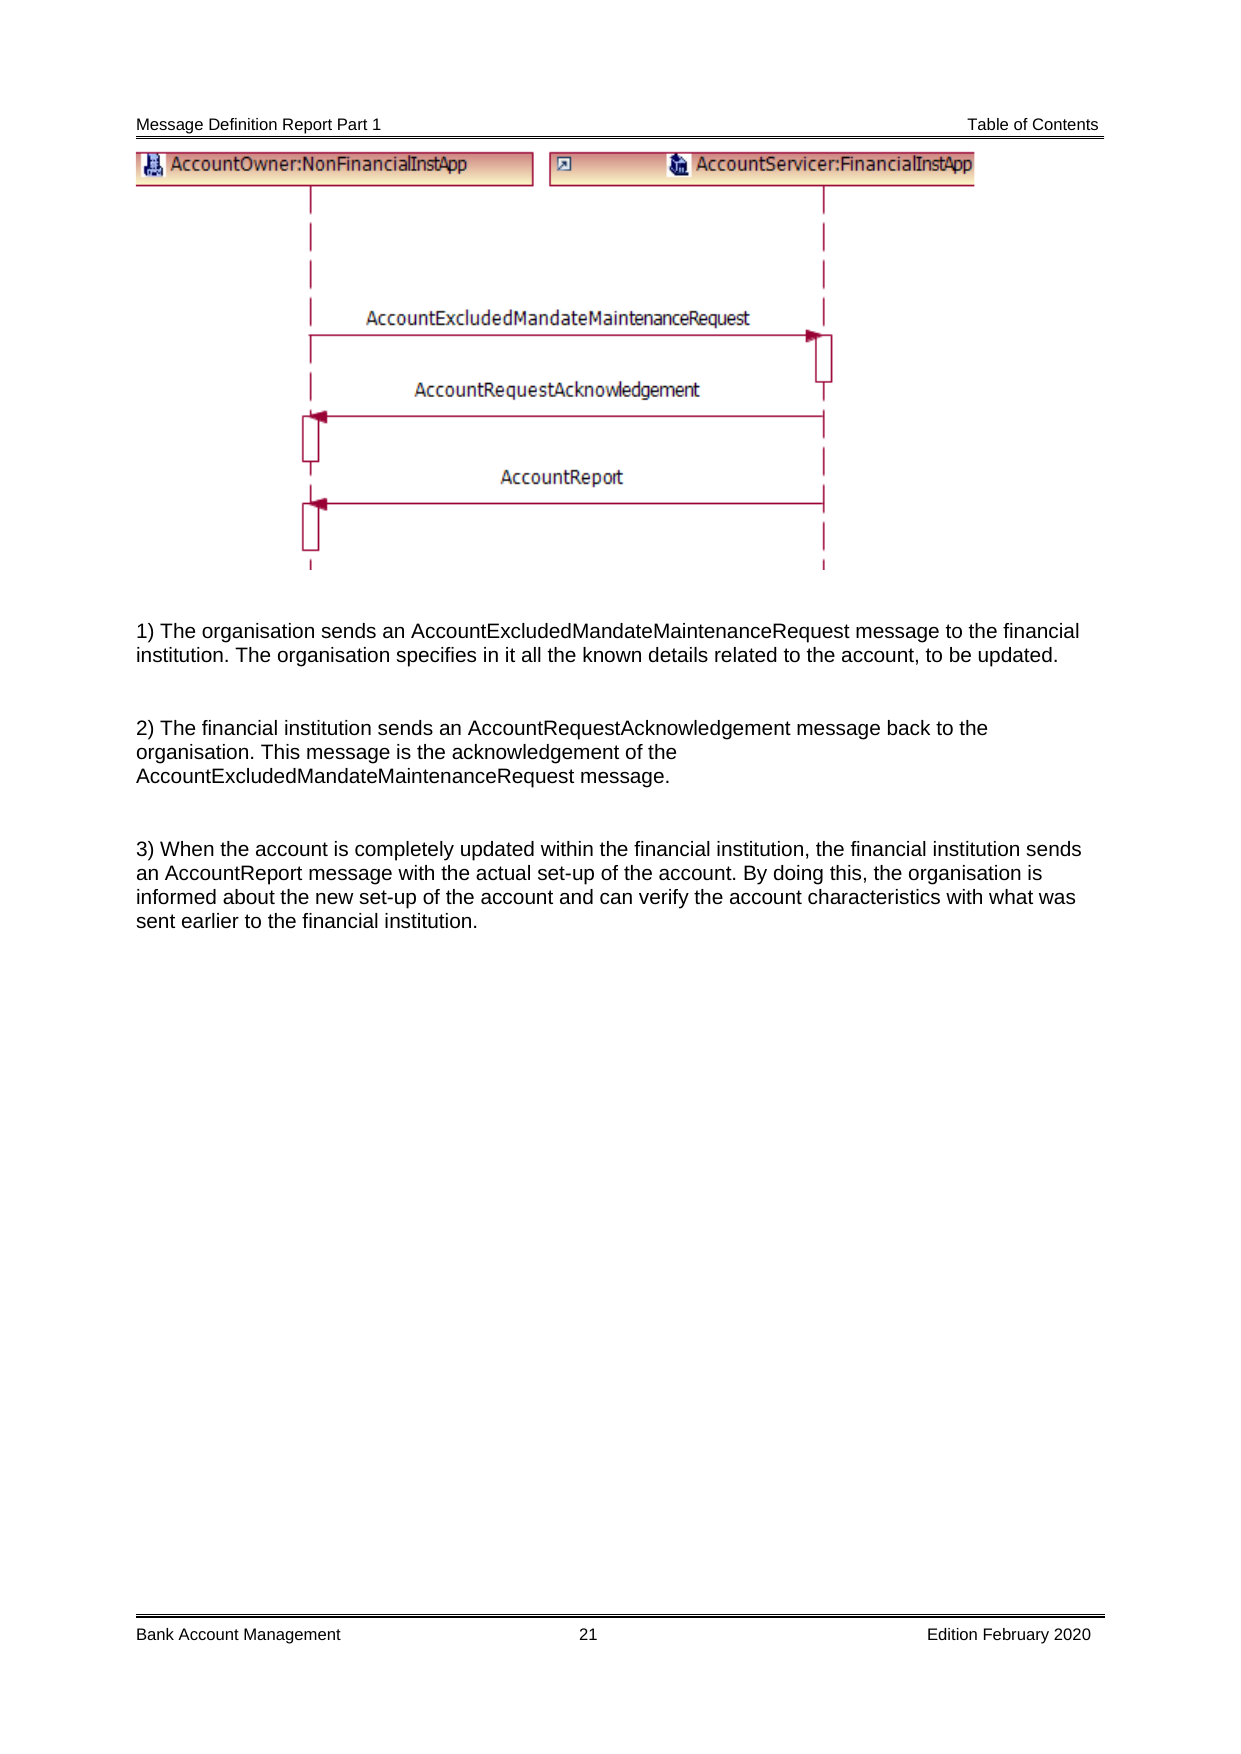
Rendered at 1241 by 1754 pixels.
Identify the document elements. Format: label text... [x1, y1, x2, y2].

text 3) When the account is completely updated within the financial institution, the financial institution sends an AccountReport message with the actual set-up of the account. By doing this, the organisation is informed about the new set-up of the account and can verify the account characteristics with what was sent earlier to the financial institution. [136, 837, 1104, 932]
picture [135, 143, 975, 570]
text 1) The organisation sends an AccountExcludedMandateMaintenanceRequest message to the financial institution. The organisation specifies in it all the known details related to the account, to be updated. [136, 619, 1104, 667]
text 2) The financial institution sends an AccountRequestAcknowledgement message back to the organisation. This message is the acknowledgement of the AccountExcludedMandateMaintenanceRequest message. [136, 716, 1104, 788]
